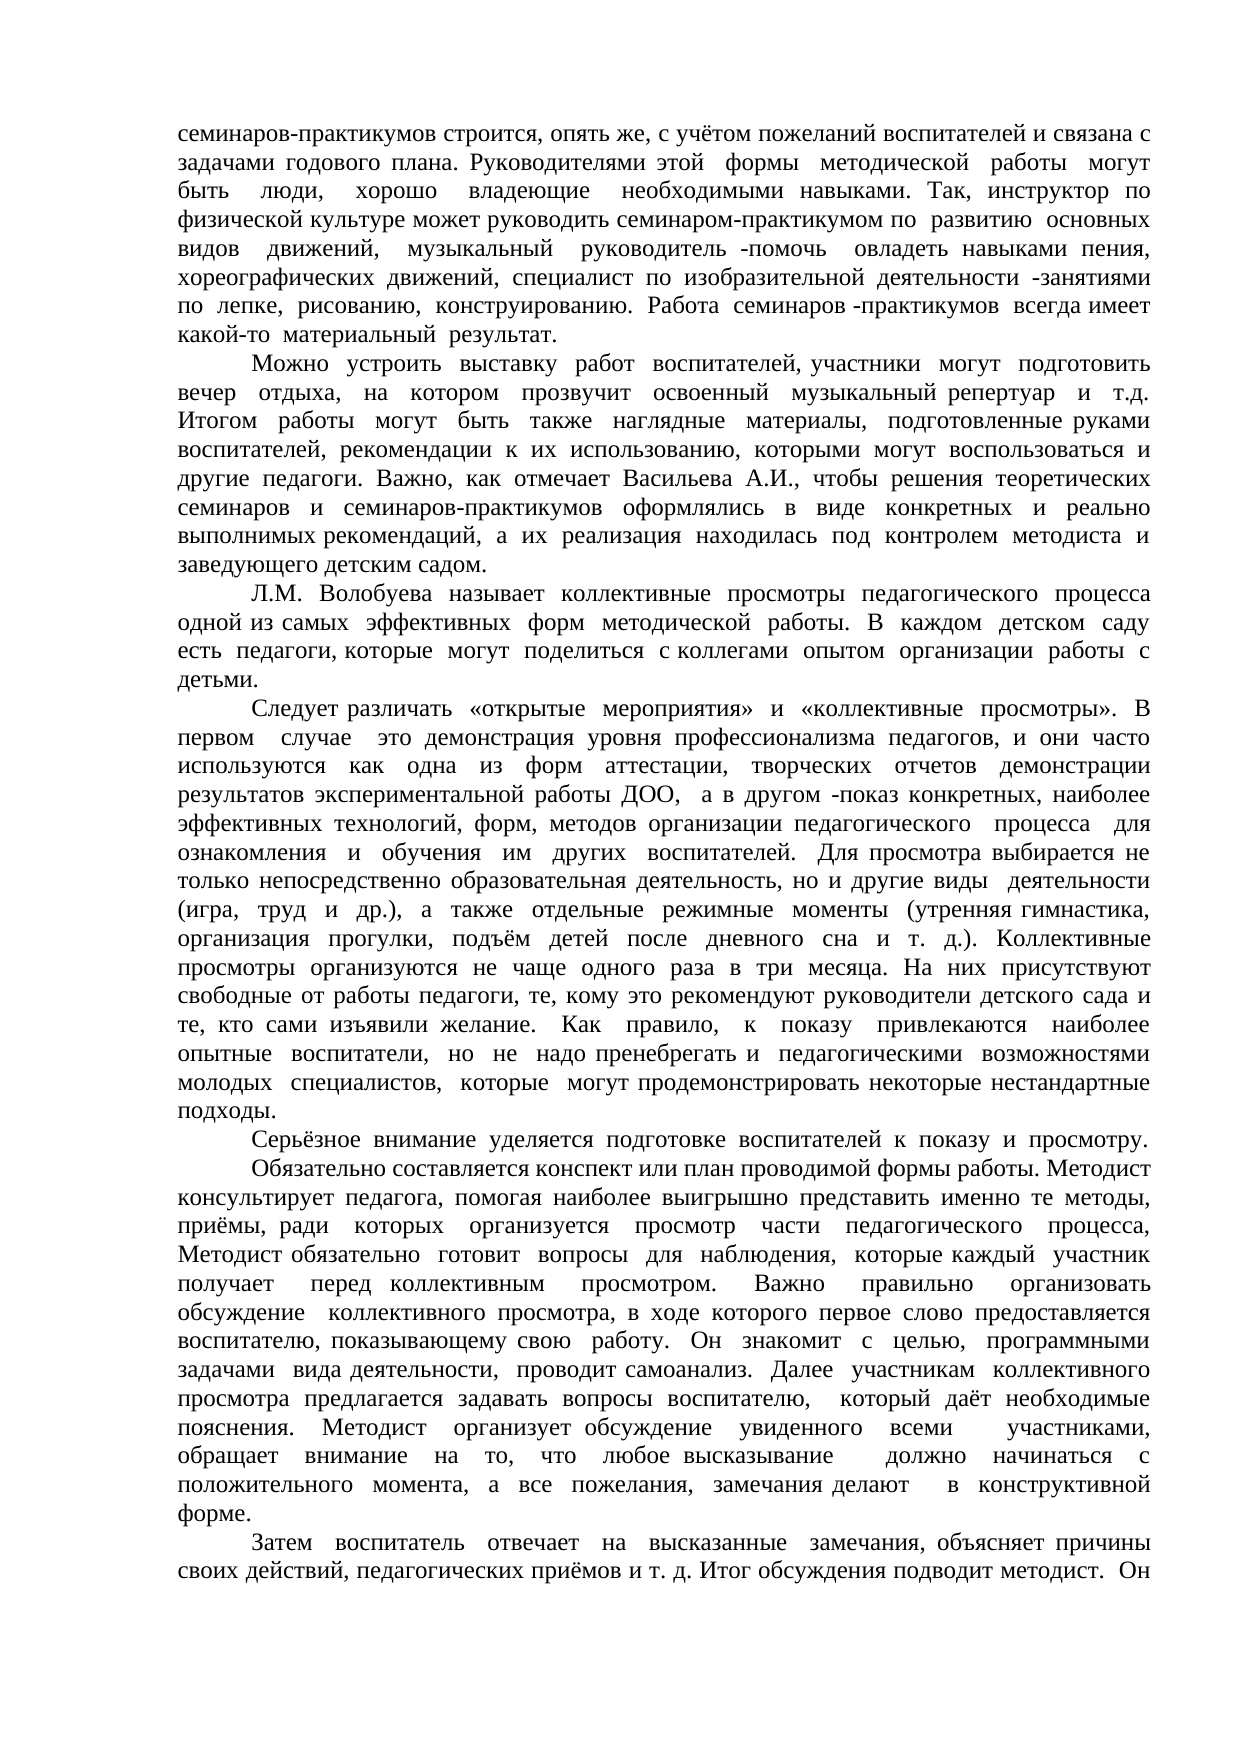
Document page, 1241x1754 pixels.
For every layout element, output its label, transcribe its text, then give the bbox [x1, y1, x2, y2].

text Серьёзное внимание уделяется подготовке воспитателей к показу и просмотру. [177, 1124, 1152, 1153]
text Л.М. Волобуева называет коллективные просмотры педагогического процесса одной из самых эффективных форм методической работы. В каждом детском саду есть педагоги, которые могут поделиться с коллегами опытом организации работы с детьми. [177, 578, 1152, 693]
text Можно устроить выставку работ воспитателей, участники могут подготовить вечер отдыха, на котором прозвучит освоенный музыкальный репертуар и т.д. Итогом работы могут быть также наглядные материалы, подготовленные руками воспитателей, рекомендации к их использованию, которыми могут воспользоваться и другие педагоги. Важно, как отмечает Васильева А.И., чтобы решения теоретических семинаров и семинаров-практикумов оформлялись в виде конкретных и реально выполнимых рекомендаций, а их реализация находилась под контролем методиста и заведующего детским садом. [177, 348, 1152, 578]
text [177, 118, 1152, 348]
text Обязательно составляется конспект или план проводимой формы работы. Методист консультирует педагога, помогая наиболее выигрышно представить именно те методы, приёмы, ради которых организуется просмотр части педагогического процесса, Методист обязательно готовит вопросы для наблюдения, которые каждый участник получает перед коллективным просмотром. Важно правильно организовать обсуждение коллективного просмотра, в ходе которого первое слово предоставляется воспитателю, показывающему свою работу. Он знакомит с целью, программными задачами вида деятельности, проводит самоанализ. Далее участникам коллективного просмотра предлагается задавать вопросы воспитателю, который даёт необходимые пояснения. Методист организует обсуждение увиденного всеми участниками, обращает внимание на то, что любое высказывание должно начинаться с положительного момента, а все пожелания, замечания делают в конструктивной форме. [177, 1153, 1152, 1527]
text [177, 1527, 1152, 1584]
text Следует различать «открытые мероприятия» и «коллективные просмотры». В первом случае это демонстрация уровня профессионализма педагогов, и они часто используются как одна из форм аттестации, творческих отчетов демонстрации результатов экспериментальной работы ДОО, а в другом -показ конкретных, наиболее эффективных технологий, форм, методов организации педагогического процесса для ознакомления и обучения им других воспитателей. Для просмотра выбирается не только непосредственно образовательная деятельность, но и другие виды деятельности (игра, труд и др.), а также отдельные режимные моменты (утренняя гимнастика, организация прогулки, подъём детей после дневного сна и т. д.). Коллективные просмотры организуются не чаще одного раза в три месяца. На них присутствуют свободные от работы педагоги, те, кому это рекомендуют руководители детского сада и те, кто сами изъявили желание. Как правило, к показу привлекаются наиболее опытные воспитатели, но не надо пренебрегать и педагогическими возможностями молодых специалистов, которые могут продемонстрировать некоторые нестандартные подходы. [177, 693, 1152, 1124]
